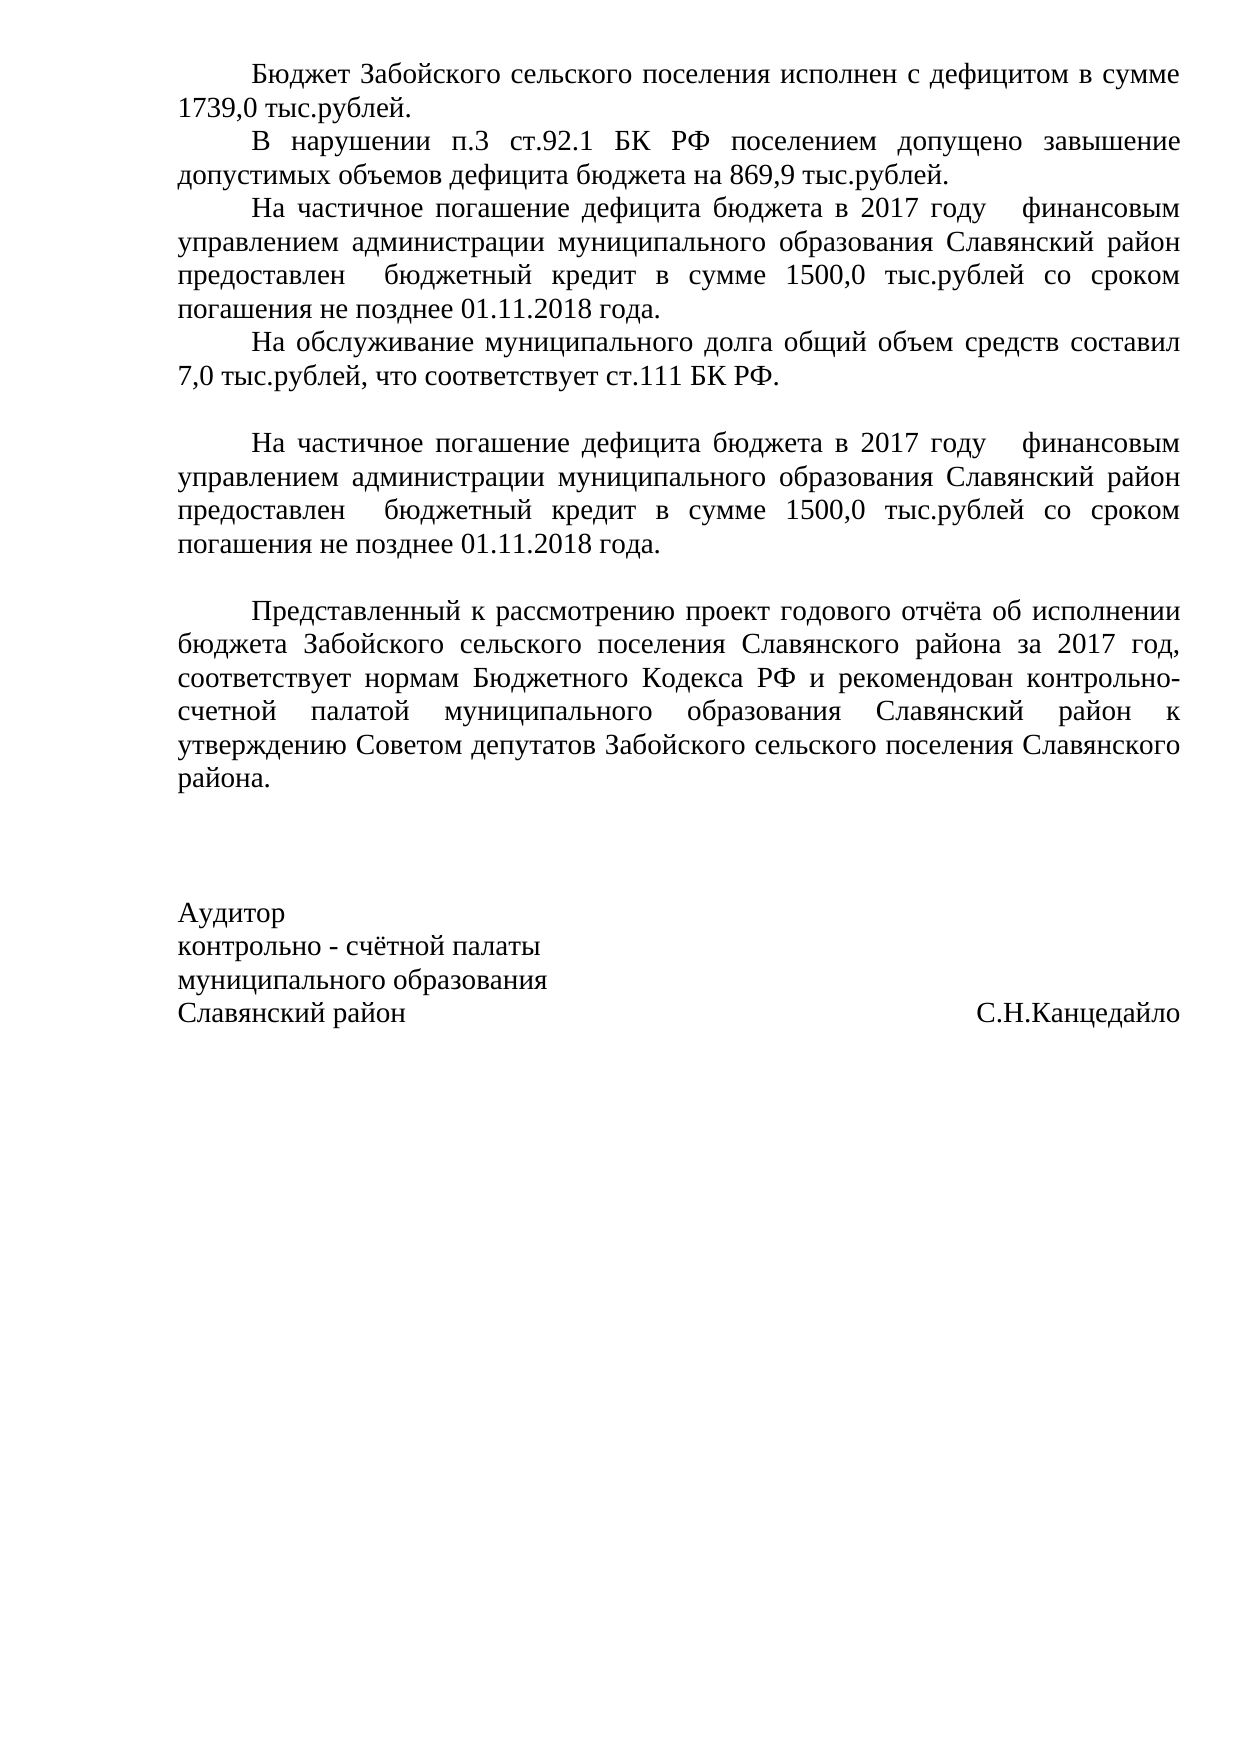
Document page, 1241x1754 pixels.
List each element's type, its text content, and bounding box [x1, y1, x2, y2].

text На частичное погашение дефицита бюджета в 2017 году финансовым управлением администрации муниципального образования Славянский район предоставлен бюджетный кредит в сумме 1500,0 тыс.рублей со сроком погашения не позднее 01.11.2018 года. [177, 190, 1181, 324]
text Представленный к рассмотрению проект годового отчёта об исполнении бюджета Забойского сельского поселения Славянского района за 2017 год, соответствует нормам Бюджетного Кодекса РФ и рекомендован контрольно-счетной палатой муниципального образования Славянский район к утверждению Советом депутатов Забойского сельского поселения Славянского района. [177, 593, 1181, 794]
text В нарушении п.3 ст.92.1 БК РФ поселением допущено завышение допустимых объемов дефицита бюджета на 869,9 тыс.рублей. [177, 123, 1181, 190]
text На частичное погашение дефицита бюджета в 2017 году финансовым управлением администрации муниципального образования Славянский район предоставлен бюджетный кредит в сумме 1500,0 тыс.рублей со сроком погашения не позднее 01.11.2018 года. [177, 425, 1181, 559]
text На обслуживание муниципального долга общий объем средств составил 7,0 тыс.рублей, что соответствует ст.111 БК РФ. [177, 324, 1181, 392]
text контрольно - счётной палаты [177, 928, 1181, 962]
text Славянский район С.Н.Канцедайло [140, 995, 1181, 1029]
text Аудитор [177, 895, 1181, 928]
text муниципального образования [177, 962, 1181, 995]
text Бюджет Забойского сельского поселения исполнен с дефицитом в сумме 1739,0 тыс.рублей. [177, 56, 1181, 123]
